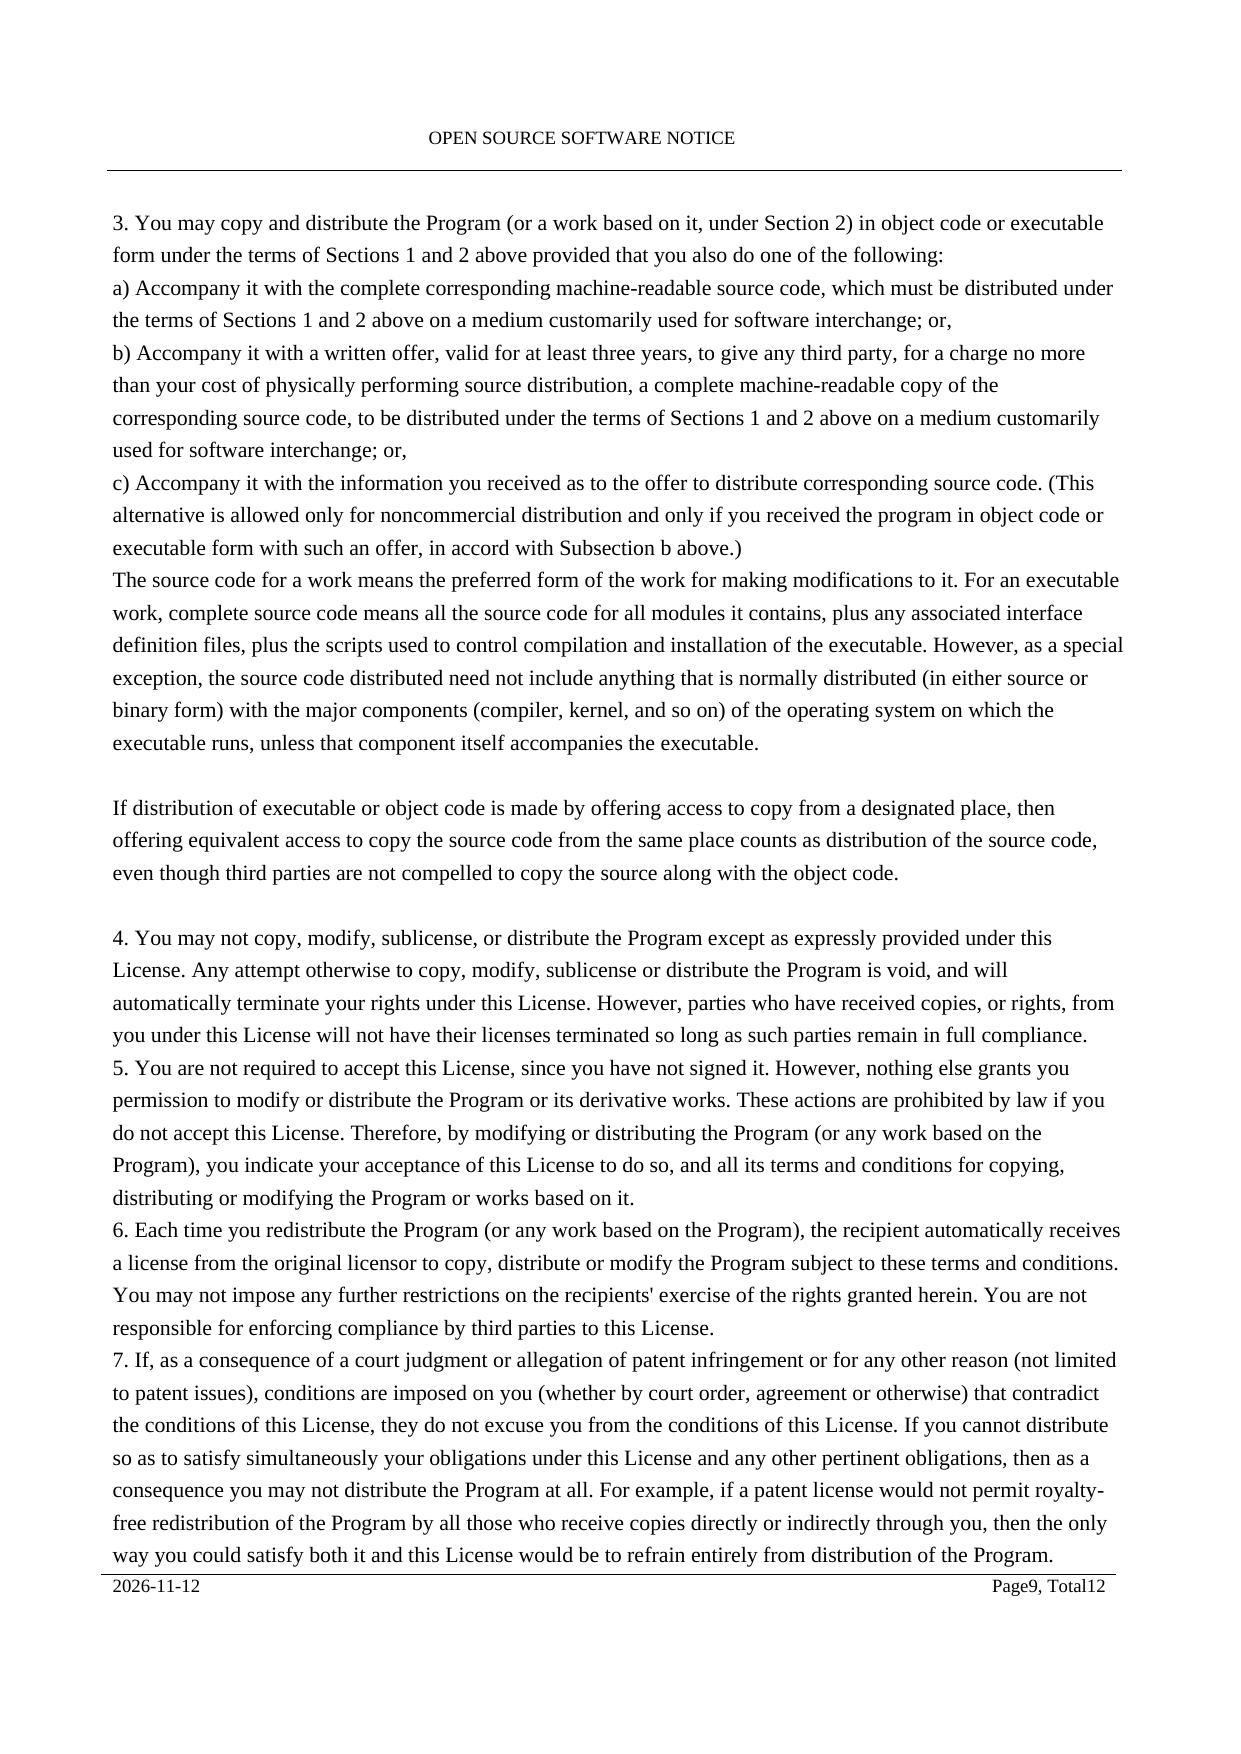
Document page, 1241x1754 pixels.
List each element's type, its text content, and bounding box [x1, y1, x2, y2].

text c) Accompany it with the information you received as to the offer to distribute corresponding source code. (This alternative is allowed only for noncommercial distribution and only if you received the program in object code or executable form with such an offer, in accord with Subsection b above.) [112, 466, 1128, 564]
text 4. You may not copy, modify, sublicense, or distribute the Program except as expressly provided under this License. Any attempt otherwise to copy, modify, sublicense or distribute the Program is void, and will automatically terminate your rights under this License. However, parties who have received copies, or rights, from you under this License will not have their licenses terminated so long as such parties remain in full compliance. [112, 921, 1128, 1051]
text 3. You may copy and distribute the Program (or a work based on it, under Section 2) in object code or executable form under the terms of Sections 1 and 2 above provided that you also do one of the following: [112, 206, 1128, 271]
text b) Accompany it with a written offer, valid for at least three years, to give any third party, for a charge no more than your cost of physically performing source distribution, a complete machine-readable copy of the corresponding source code, to be distributed under the terms of Sections 1 and 2 above on a medium customarily used for software interchange; or, [112, 336, 1128, 466]
text 6. Each time you redistribute the Program (or any work based on the Program), the recipient automatically receives a license from the original licensor to copy, distribute or modify the Program subject to these terms and conditions. You may not impose any further restrictions on the recipients' exercise of the rights granted herein. You are not responsible for enforcing compliance by third parties to this License. [112, 1214, 1128, 1344]
text If distribution of executable or object code is made by offering access to copy from a designated place, then offering equivalent access to copy the source code from the same place counts as distribution of the source code, even though third parties are not compelled to copy the source along with the object code. [112, 791, 1128, 889]
text 7. If, as a consequence of a court judgment or allegation of patent infringement or for any other reason (not limited to patent issues), conditions are imposed on you (whether by court order, agreement or otherwise) that contradict the conditions of this License, they do not excuse you from the conditions of this License. If you cannot distribute so as to satisfy simultaneously your obligations under this License and any other pertinent obligations, then as a consequence you may not distribute the Program at all. For example, if a patent license would not permit royalty-free redistribution of the Program by all those who receive copies directly or indirectly through you, then the only way you could satisfy both it and this License would be to refrain entirely from distribution of the Program. [112, 1344, 1128, 1571]
text The source code for a work means the preferred form of the work for making modifications to it. For an executable work, complete source code means all the source code for all modules it contains, plus any associated interface definition files, plus the scripts used to control compilation and installation of the executable. However, as a special exception, the source code distributed need not include anything that is normally distributed (in either source or binary form) with the major components (compiler, kernel, and so on) of the operating system on which the executable runs, unless that component itself accompanies the executable. [112, 564, 1128, 759]
text 5. You are not required to accept this License, since you have not signed it. However, nothing else grants you permission to modify or distribute the Program or its derivative works. These actions are prohibited by law if you do not accept this License. Therefore, by modifying or distributing the Program (or any work based on the Program), you indicate your acceptance of this License to do so, and all its terms and conditions for copying, distributing or modifying the Program or works based on it. [112, 1051, 1128, 1214]
text a) Accompany it with the complete corresponding machine-readable source code, which must be distributed under the terms of Sections 1 and 2 above on a medium customarily used for software interchange; or, [112, 271, 1128, 336]
